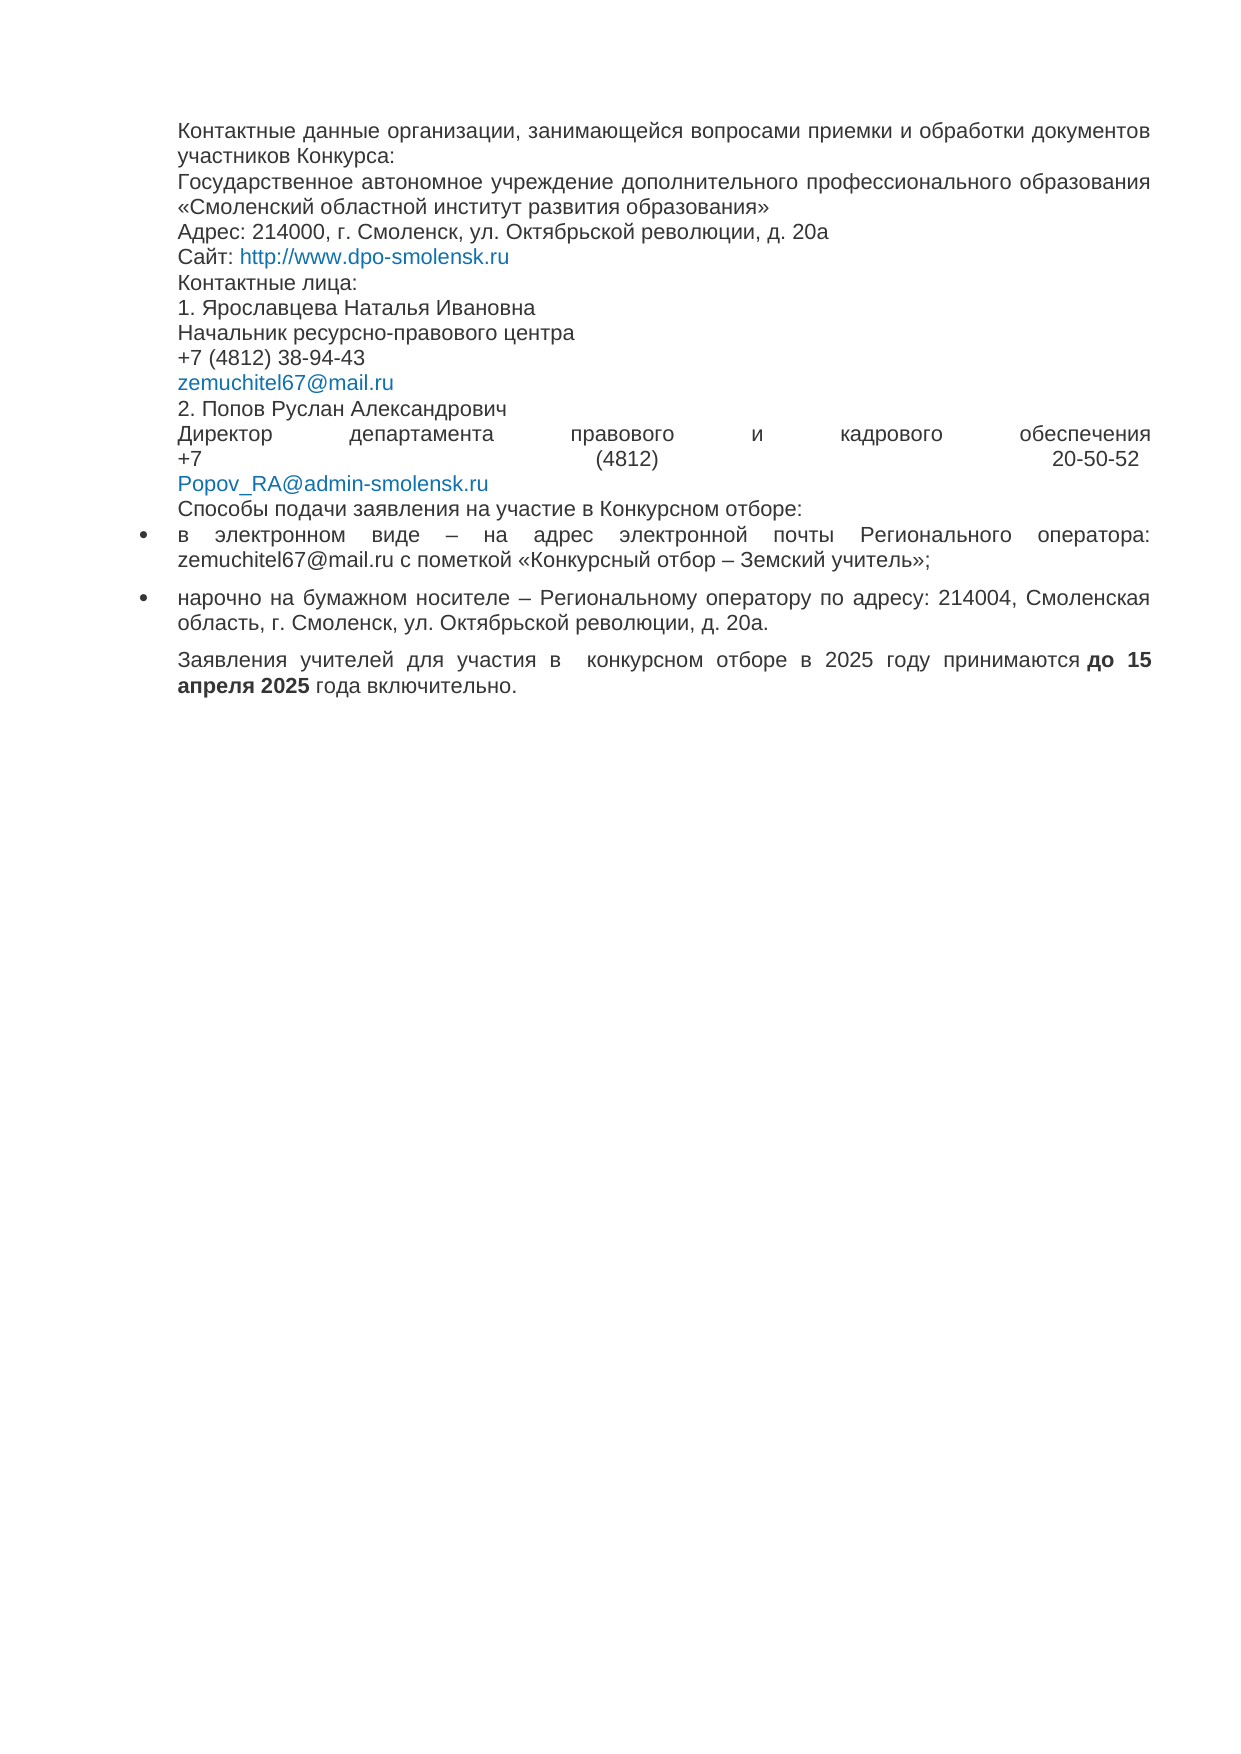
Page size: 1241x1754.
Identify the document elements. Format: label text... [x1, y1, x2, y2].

text Адрес: 214000, г. Смоленск, ул. Октябрьской революции, д. 20а [177, 219, 1152, 244]
text +7 (4812) 38-94-43 [177, 345, 1152, 370]
text Способы подачи заявления на участие в Конкурсном отборе: [177, 496, 1152, 521]
text Контактные данные организации, занимающейся вопросами приемки и обработки документов участников Конкурса: [177, 118, 1152, 168]
list в электронном виде – на адрес электронной почты Регионального оператора: zemuchitel67@mail.ru с пометкой «Конкурсный отбор – Земский учитель»; [140, 521, 1152, 572]
text 2. Попов Руслан Александрович [177, 395, 1152, 421]
text Директор департамента правового и кадрового обеспечения +7 (4812) 20-50-52 Popov_RA@admin-smolensk.ru [177, 421, 1152, 496]
text zemuchitel67@mail.ru [177, 370, 1152, 395]
text 1. Ярославцева Наталья Ивановна [177, 294, 1152, 320]
text Заявления учителей для участия в конкурсном отборе в 2025 году принимаются до 15 апреля 2025 года включительно. [177, 647, 1152, 698]
text Государственное автономное учреждение дополнительного профессионального образования «Смоленский областной институт развития образования» [177, 168, 1152, 219]
text Начальник ресурсно-правового центра [177, 320, 1152, 345]
text Сайт: http://www.dpo-smolensk.ru [177, 244, 1152, 269]
text Контактные лица: [177, 269, 1152, 294]
list нарочно на бумажном носителе – Региональному оператору по адресу: 214004, Смоленская область, г. Смоленск, ул. Октябрьской революции, д. 20а. [140, 584, 1152, 635]
